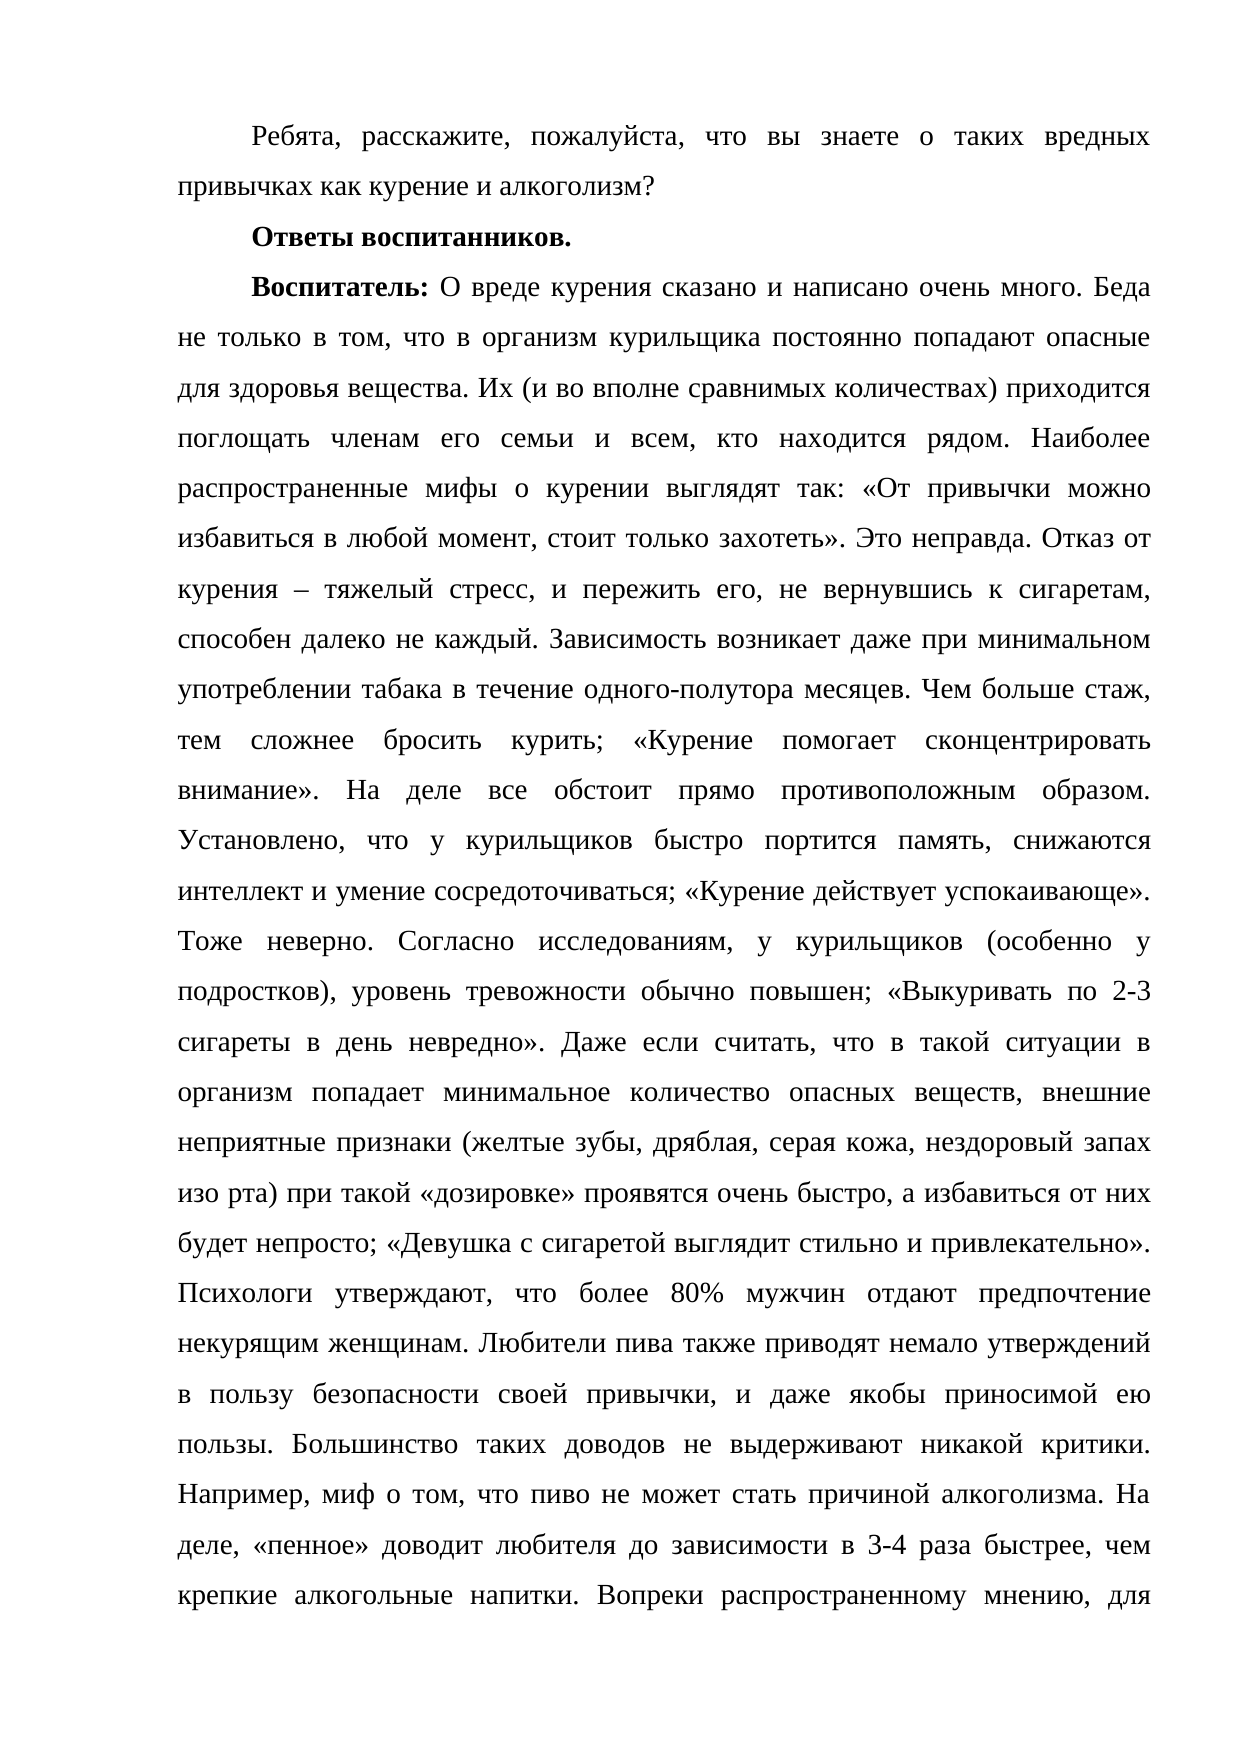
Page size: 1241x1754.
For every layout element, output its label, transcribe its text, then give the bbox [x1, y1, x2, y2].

text Ребята, расскажите, пожалуйста, что вы знаете о таких вредных привычках как курение и алкоголизм? [177, 118, 1152, 202]
text Ответы воспитанников. [177, 219, 1152, 252]
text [177, 269, 1152, 1611]
